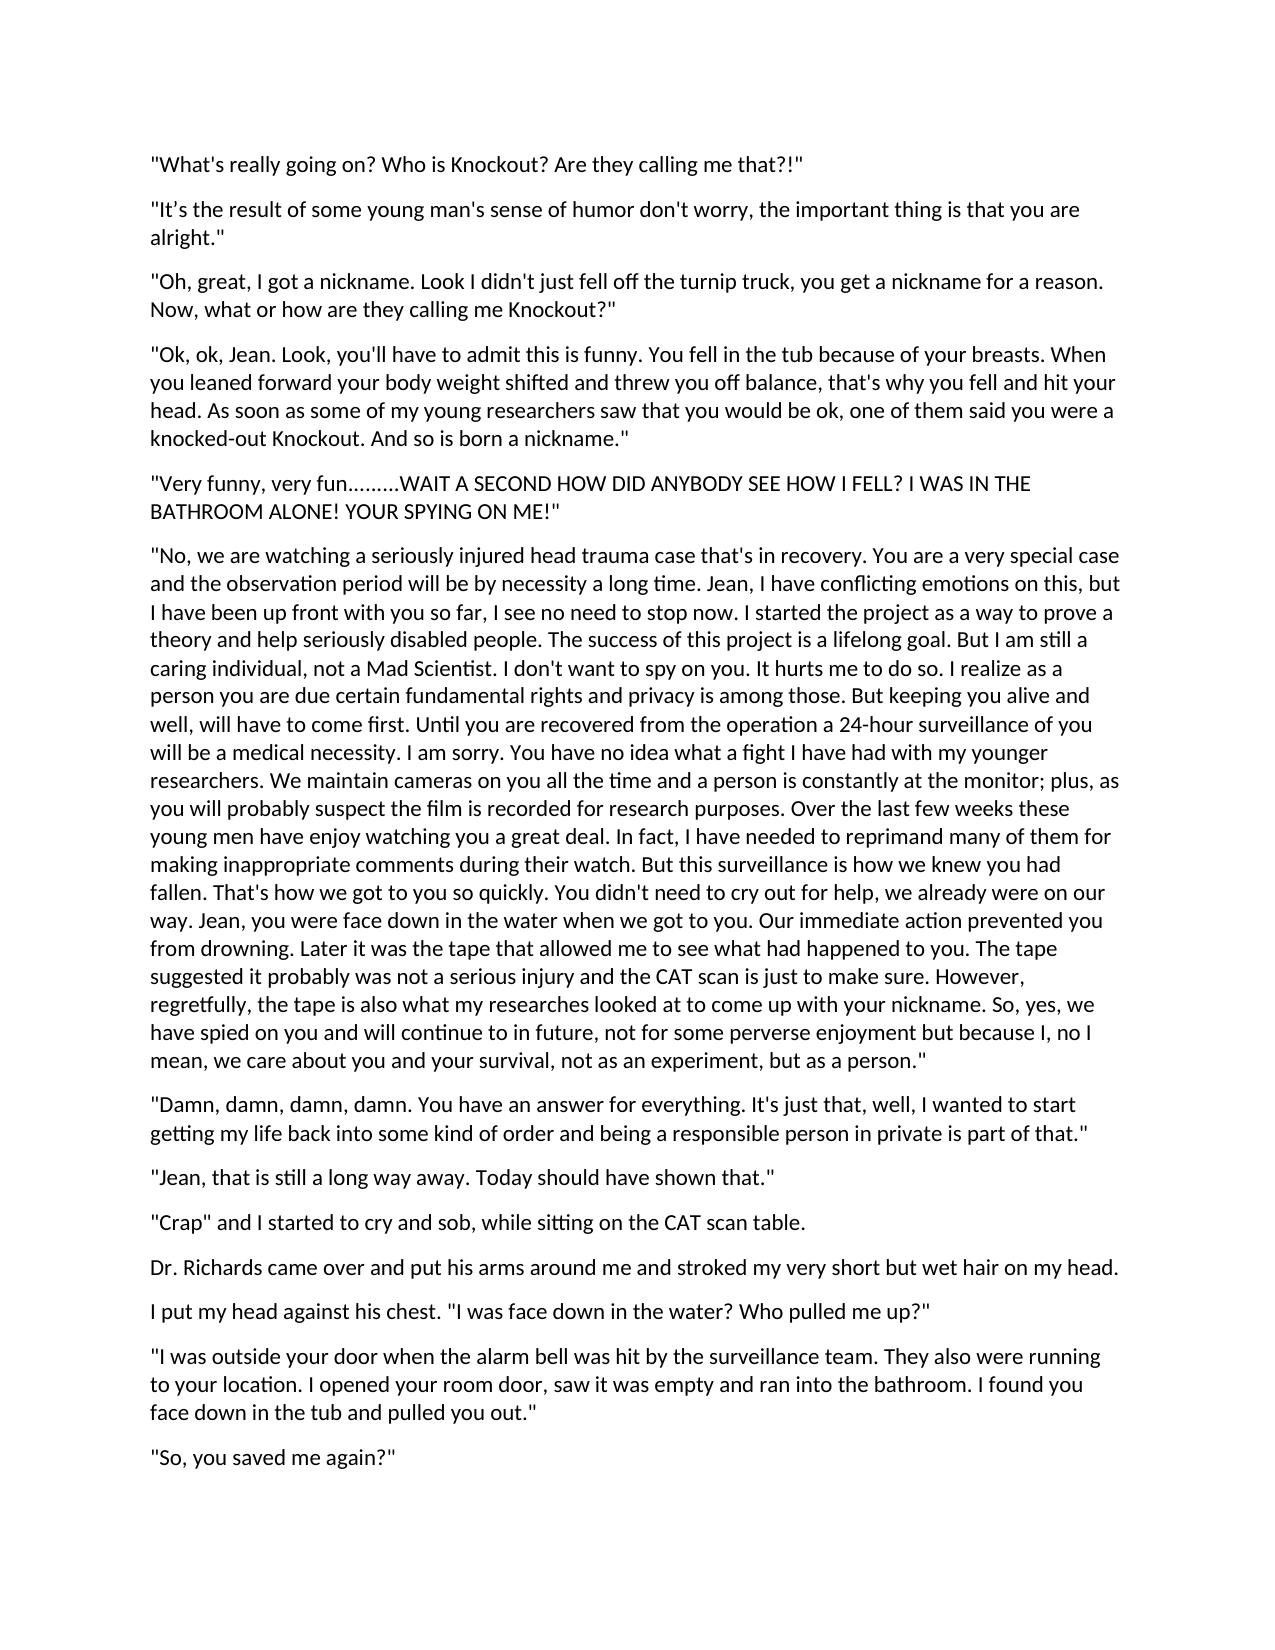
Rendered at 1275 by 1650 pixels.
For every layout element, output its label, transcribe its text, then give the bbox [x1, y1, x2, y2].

text "Ok, ok, Jean. Look, you'll have to admit this is funny. You fell in the tub because of your breasts. When you leaned forward your body weight shifted and threw you off balance, that's why you fell and hit your head. As soon as some of my young researchers saw that you would be ok, one of them said you were a knocked-out Knockout. And so is born a nickname." [150, 340, 1125, 452]
text "Oh, great, I got a nickname. Look I didn't just fell off the turnip truck, you get a nickname for a reason. Now, what or how are they calling me Knockout?" [150, 267, 1125, 323]
text "Damn, damn, damn, damn. You have an answer for everything. It's just that, well, I wanted to start getting my life back into some kind of order and being a responsible person in private is part of that." [150, 1091, 1125, 1147]
text I put my head against his chest. "I was face down in the water? Who pulled me up?" [150, 1297, 1125, 1325]
text "It’s the result of some young man's sense of humor don't worry, the important thing is that you are alright." [150, 195, 1125, 251]
text "No, we are watching a seriously injured head trauma case that's in recovery. You are a very special case and the observation period will be by necessity a long time. Jean, I have conflicting emotions on this, but I have been up front with you so far, I see no need to stop now. I started the project as a way to prove a theory and help seriously disabled people. The success of this project is a lifelong goal. But I am still a caring individual, not a Mad Scientist. I don't want to spy on you. It hurts me to do so. I realize as a person you are due certain fundamental rights and privacy is among those. But keeping you alive and well, will have to come first. Until you are recovered from the operation a 24-hour surveillance of you will be a medical necessity. I am sorry. You have no idea what a fight I have had with my younger researchers. We maintain cameras on you all the time and a person is constantly at the monitor; plus, as you will probably suspect the film is recorded for research purposes. Over the last few weeks these young men have enjoy watching you a great deal. In fact, I have needed to reprimand many of them for making inappropriate comments during their watch. But this surveillance is how we knew you had fallen. That's how we got to you so quickly. You didn't need to cry out for help, we already were on our way. Jean, you were face down in the water when we got to you. Our immediate action prevented you from drowning. Later it was the tape that allowed me to see what had happened to you. The tape suggested it probably was not a serious injury and the CAT scan is just to make sure. However, regretfully, the tape is also what my researches looked at to come up with your nickname. So, yes, we have spied on you and will continue to in future, not for some perverse enjoyment but because I, no I mean, we care about you and your survival, not as an experiment, but as a person." [150, 542, 1125, 1074]
text "Jean, that is still a long way away. Today should have shown that." [150, 1163, 1125, 1191]
text "What's really going on? Who is Knockout? Are they calling me that?!" [150, 150, 1125, 178]
text Dr. Richards came over and put his arms around me and stroked my very short but wet hair on my head. [150, 1253, 1125, 1281]
text "Very funny, very fun.........WAIT A SECOND HOW DID ANYBODY SEE HOW I FELL? I WAS IN THE BATHROOM ALONE! YOUR SPYING ON ME!" [150, 469, 1125, 525]
text "Crap" and I started to cry and sob, while sitting on the CAT scan table. [150, 1208, 1125, 1236]
text "So, you saved me again?" [150, 1443, 1125, 1471]
text "I was outside your door when the alarm bell was hit by the surveillance team. They also were running to your location. I opened your room door, saw it was empty and ran into the bathroom. I found you face down in the tub and pulled you out." [150, 1342, 1125, 1426]
